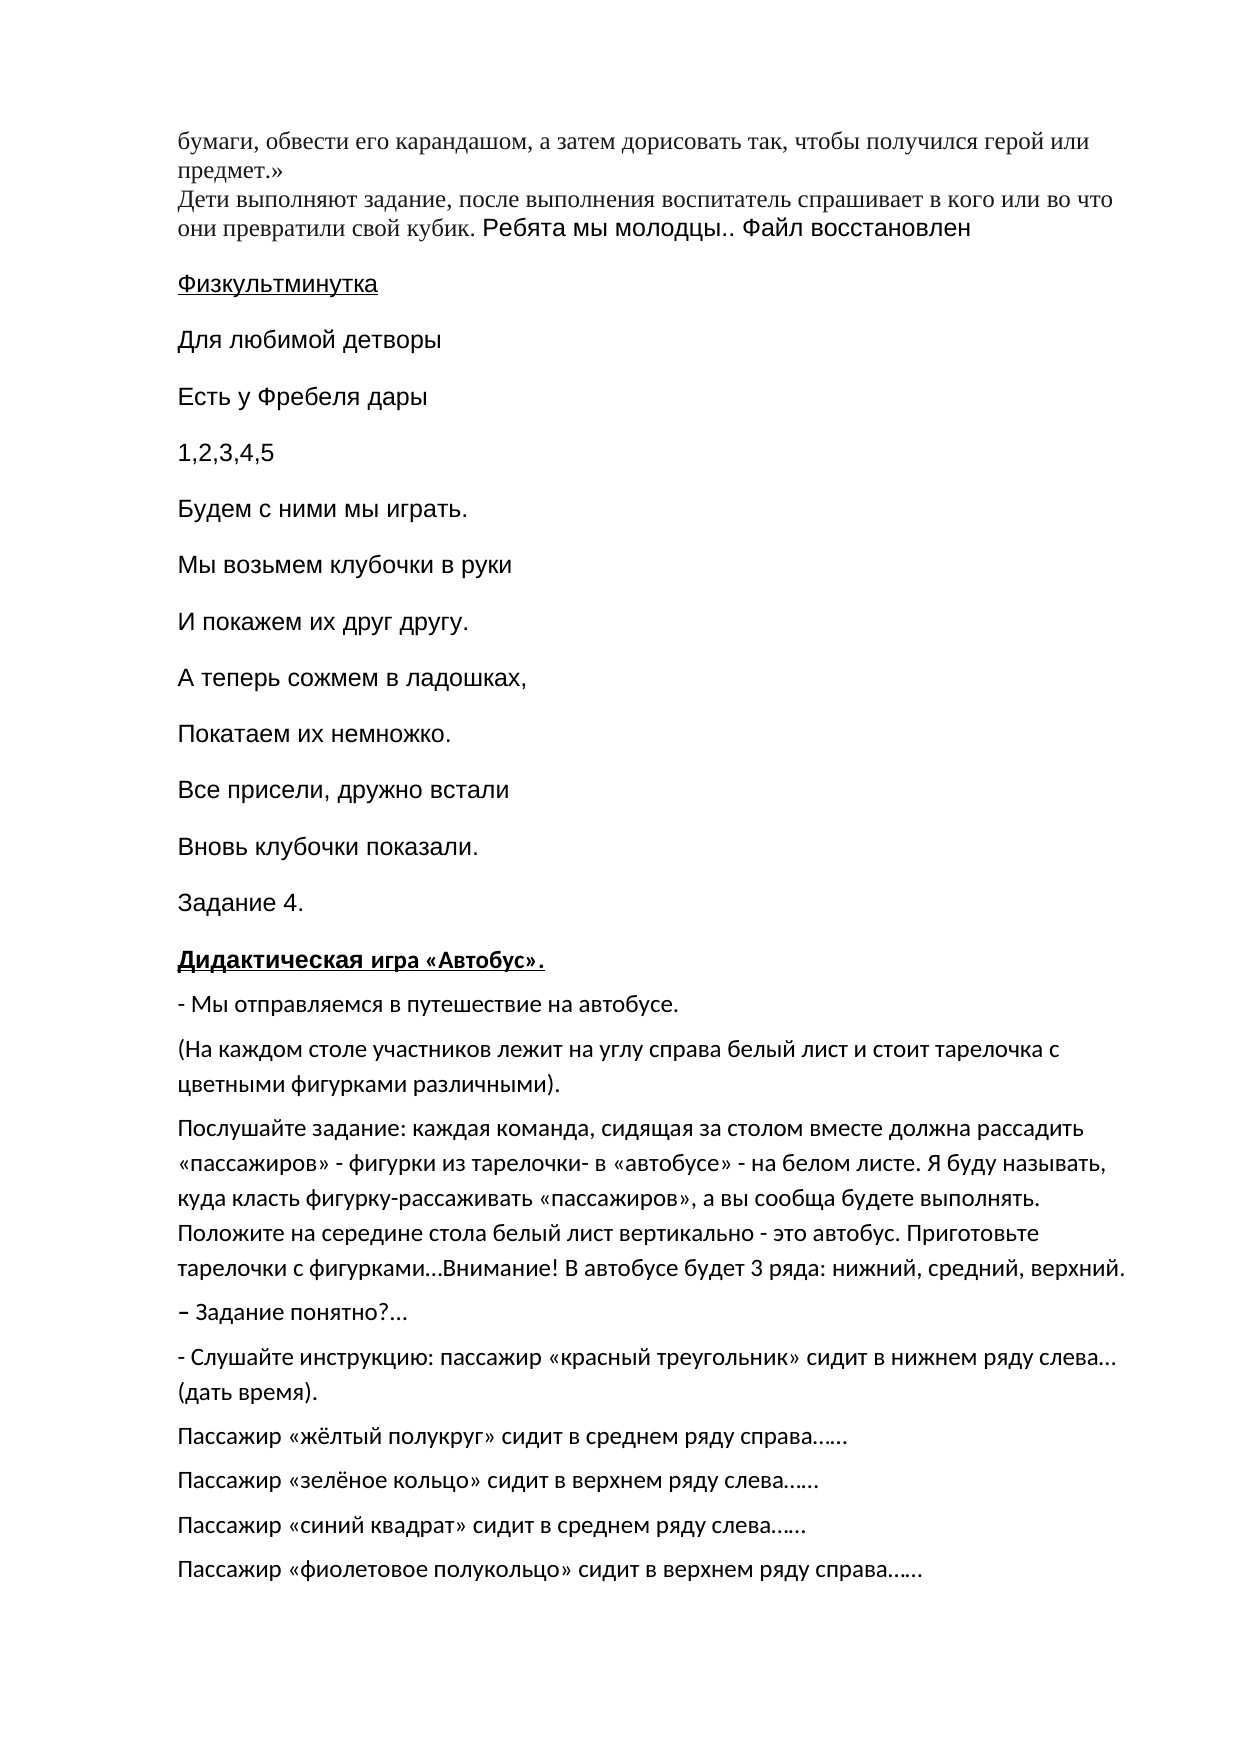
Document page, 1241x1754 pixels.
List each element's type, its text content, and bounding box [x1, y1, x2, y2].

text Задание 4. [177, 888, 1152, 917]
text Пассажир «зелёное кольцо» сидит в верхнем ряду слева…… [177, 1465, 1152, 1495]
text А теперь сожмем в ладошках, [177, 663, 1152, 692]
text – Задание понятно?... [177, 1297, 1152, 1327]
text Покатаем их немножко. [177, 719, 1152, 748]
text Физкультминутка [177, 269, 1152, 298]
text Все присели, дружно встали [177, 775, 1152, 804]
text Дидактическая игра «Автобус». [177, 944, 1152, 974]
text 1,2,3,4,5 [177, 438, 1152, 467]
text - Мы отправляемся в путешествие на автобусе. [177, 988, 1152, 1019]
text Мы возьмем клубочки в руки [177, 550, 1152, 579]
text Будем с ними мы играть. [177, 494, 1152, 523]
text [177, 126, 1152, 184]
text - Слушайте инструкцию: пассажир «красный треугольник» сидит в нижнем ряду слева… (дать время). [177, 1341, 1152, 1406]
text Есть у Фребеля дары [177, 382, 1152, 410]
text Пассажир «синий квадрат» сидит в среднем ряду слева…… [177, 1509, 1152, 1539]
text Дети выполняют задание, после выполнения воспитатель спрашивает в кого или во что они превратили свой кубик. Ребята мы молодцы.. Файл восстановлен [177, 184, 1152, 242]
text Вновь клубочки показали. [177, 832, 1152, 860]
text Пассажир «фиолетовое полукольцо» сидит в верхнем ряду справа…… [177, 1553, 1152, 1584]
text Послушайте задание: каждая команда, сидящая за столом вместе должна рассадить «пассажиров» - фигурки из тарелочки- в «автобусе» - на белом листе. Я буду называть, куда класть фигурку-рассаживать «пассажиров», а вы сообща будете выполнять. Положите на середине стола белый лист вертикально - это автобус. Приготовьте тарелочки с фигурками…Внимание! В автобусе будет 3 ряда: нижний, средний, верхний. [177, 1112, 1152, 1283]
text Для любимой детворы [177, 325, 1152, 354]
text (На каждом столе участников лежит на углу справа белый лист и стоит тарелочка с цветными фигурками различными). [177, 1033, 1152, 1098]
text И покажем их друг другу. [177, 607, 1152, 635]
text Пассажир «жёлтый полукруг» сидит в среднем ряду справа…… [177, 1420, 1152, 1451]
